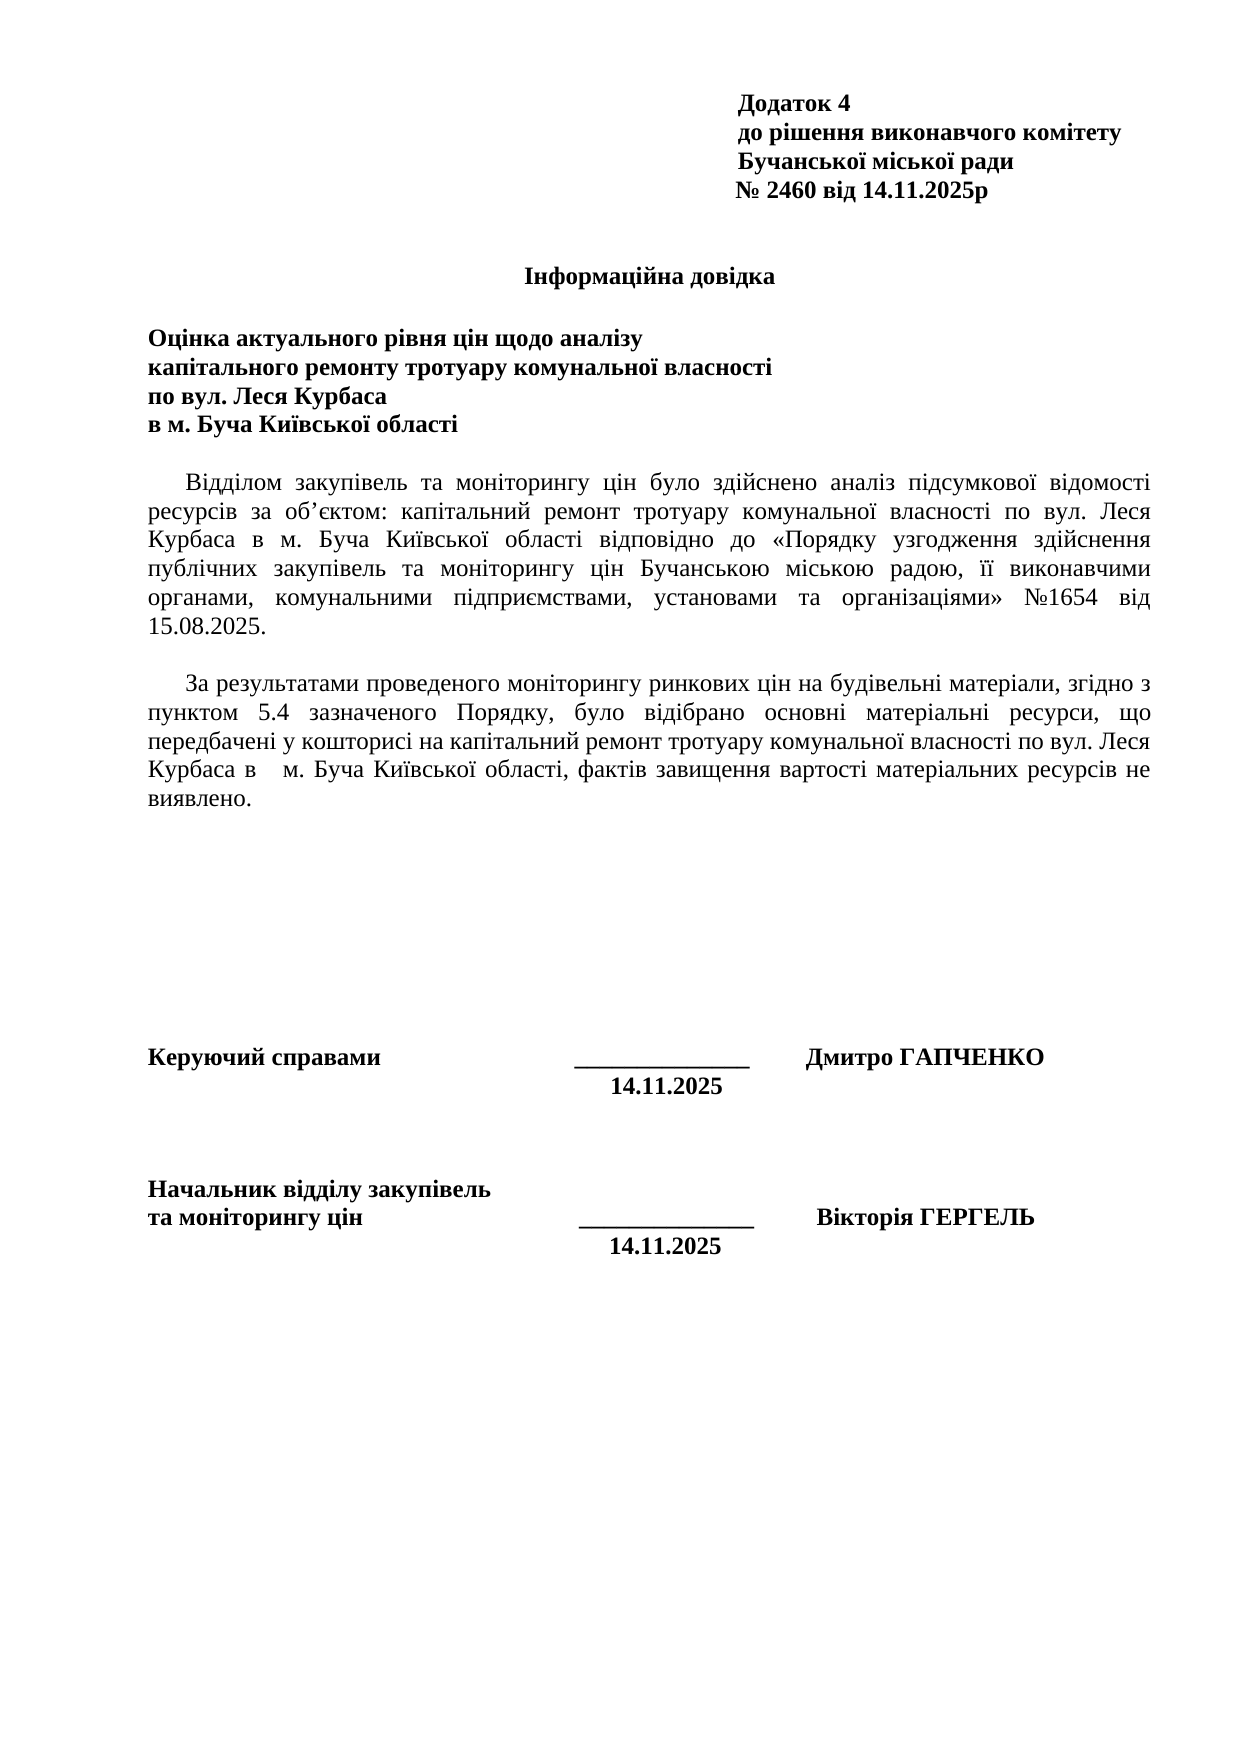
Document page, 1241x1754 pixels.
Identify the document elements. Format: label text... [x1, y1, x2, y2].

text по вул. Леся Курбаса [148, 381, 1152, 409]
text № 2460 від 14.11.2025р [148, 175, 1152, 203]
text та моніторингу цін ______________ Вікторія ГЕРГЕЛЬ [148, 1202, 1152, 1231]
text Бучанської міської ради [664, 146, 1152, 175]
text Додаток 4 [664, 88, 1152, 117]
text капітального ремонту тротуару комунальної власності [148, 352, 1152, 381]
text в м. Буча Київської області [148, 409, 1152, 438]
text За результатами проведеного моніторингу ринкових цін на будівельні матеріали, згідно з пунктом 5.4 зазначеного Порядку, було відібрано основні матеріальні ресурси, що передбачені у кошторисі на капітальний ремонт тротуару комунальної власності по вул. Леся Курбаса в м. Буча Київської області, фактів завищення вартості матеріальних ресурсів не виявлено. [148, 668, 1152, 812]
text до рішення виконавчого комітету [664, 117, 1152, 146]
text Інформаційна довідка [148, 261, 1152, 290]
text Відділом закупівель та моніторингу цін було здійснено аналіз підсумкової відомості ресурсів за об’єктом: капітальний ремонт тротуару комунальної власності по вул. Леся Курбаса в м. Буча Київської області відповідно до «Порядку узгодження здійснення публічних закупівель та моніторингу цін Бучанською міською радою, її виконавчими органами, комунальними підприємствами, установами та організаціями» №1654 від 15.08.2025. [148, 467, 1152, 639]
text Начальник відділу закупівель [148, 1174, 1152, 1202]
text 14.11.2025 [148, 1231, 1152, 1260]
text 14.11.2025 [148, 1071, 1152, 1099]
text Оцінка актуального рівня цін щодо аналізу [148, 323, 1152, 352]
text Керуючий справами ______________ Дмитро ГАПЧЕНКО [148, 1042, 1152, 1071]
